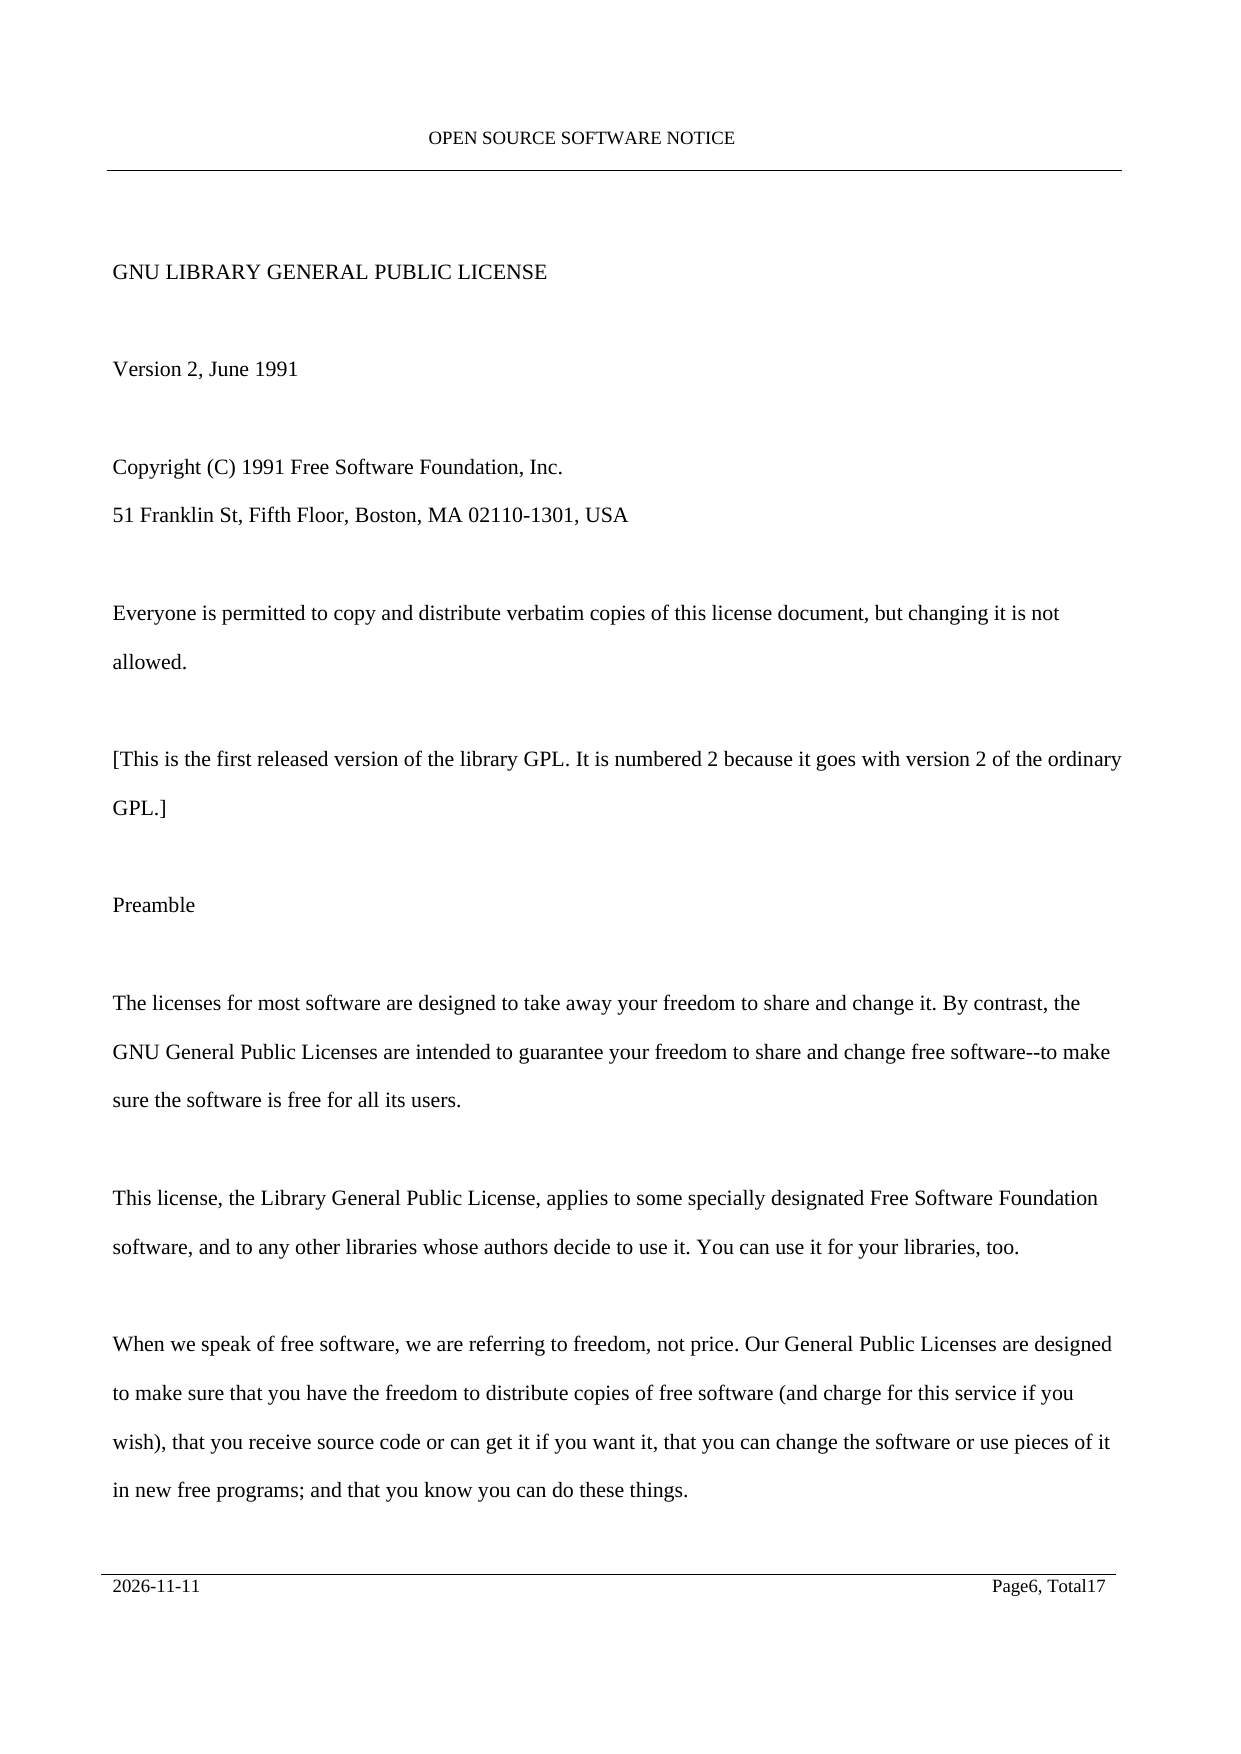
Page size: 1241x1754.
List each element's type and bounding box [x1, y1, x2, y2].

text [112, 206, 1128, 1506]
